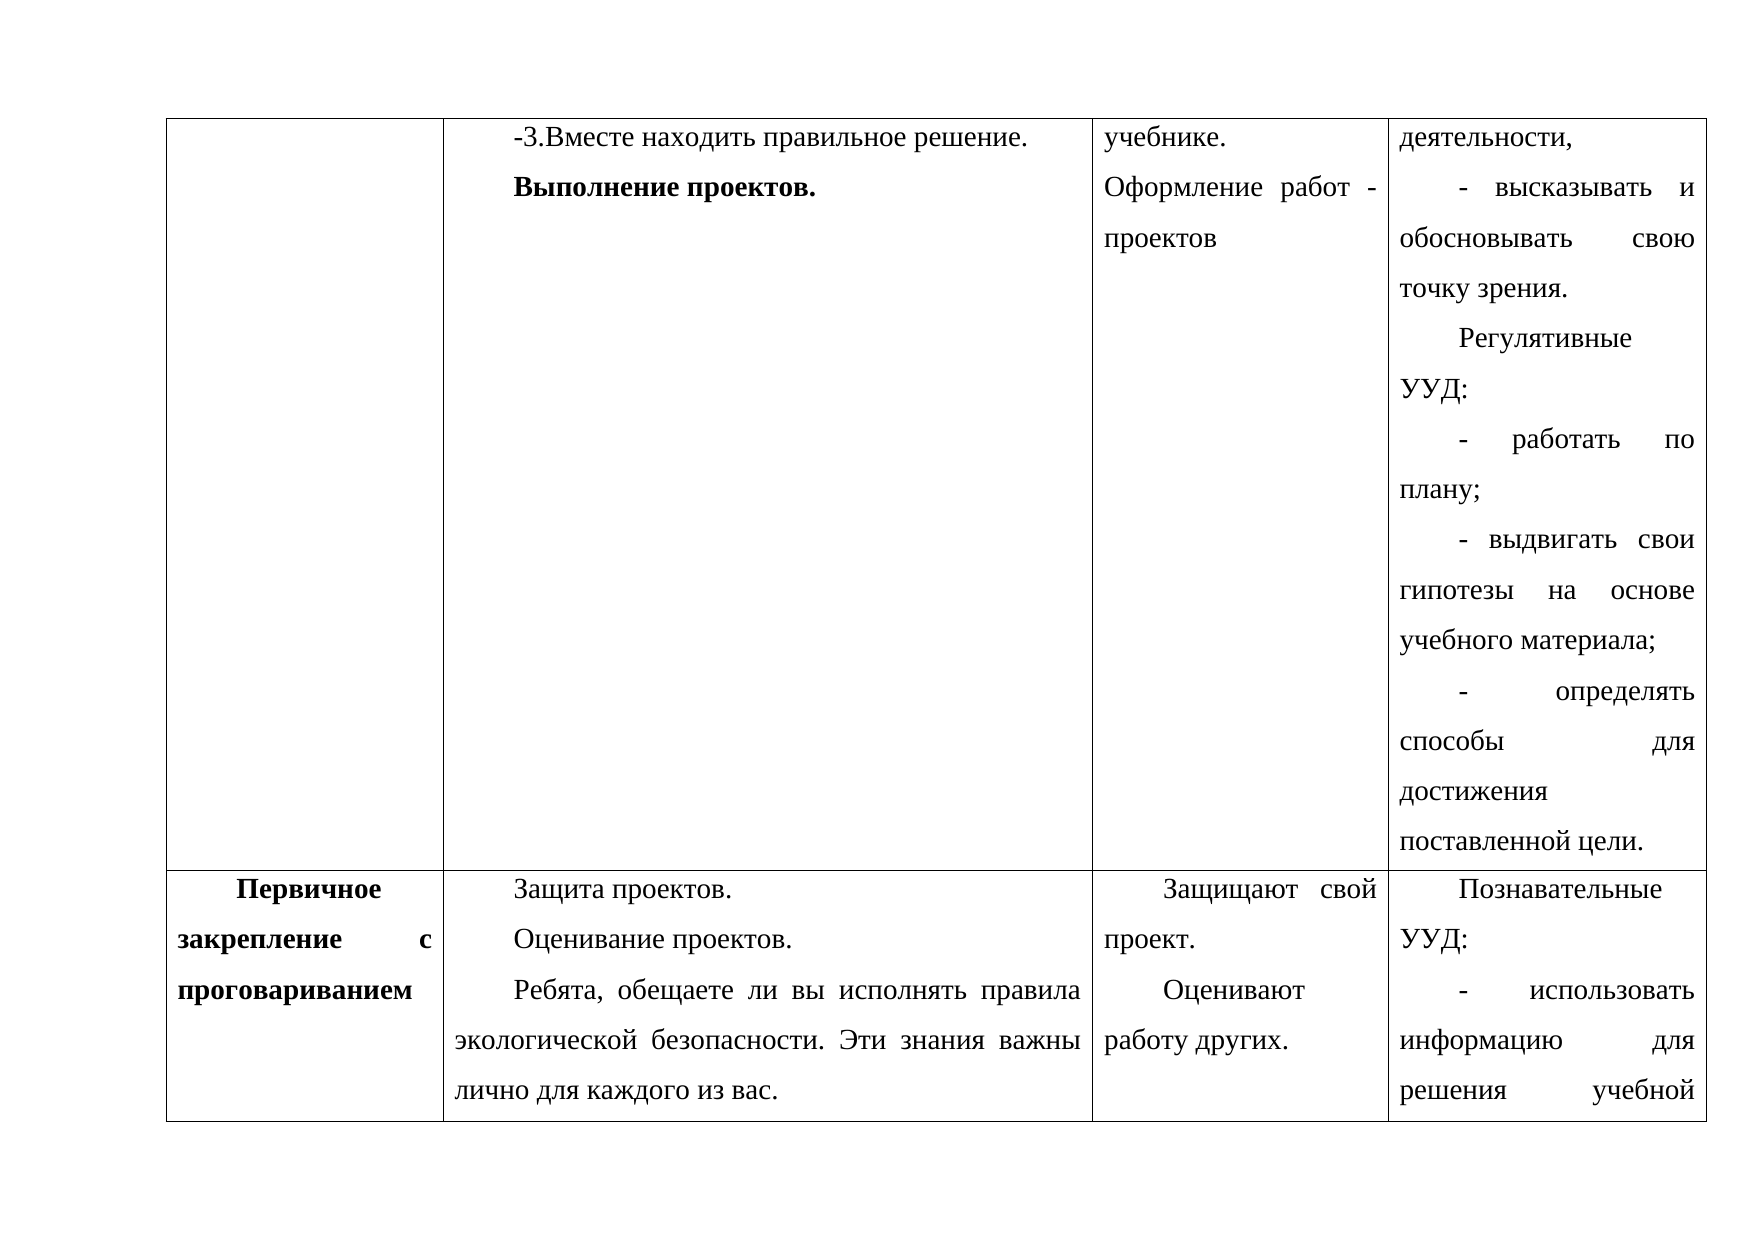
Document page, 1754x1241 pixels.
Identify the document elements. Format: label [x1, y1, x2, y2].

table_cell [1093, 871, 1388, 1121]
table_cell [167, 871, 443, 1121]
table_cell [444, 119, 1092, 870]
table_cell [444, 871, 1092, 1121]
table_cell [1389, 871, 1706, 1121]
table_cell [1389, 119, 1706, 870]
table_cell [1093, 119, 1388, 870]
table_cell [167, 119, 443, 870]
